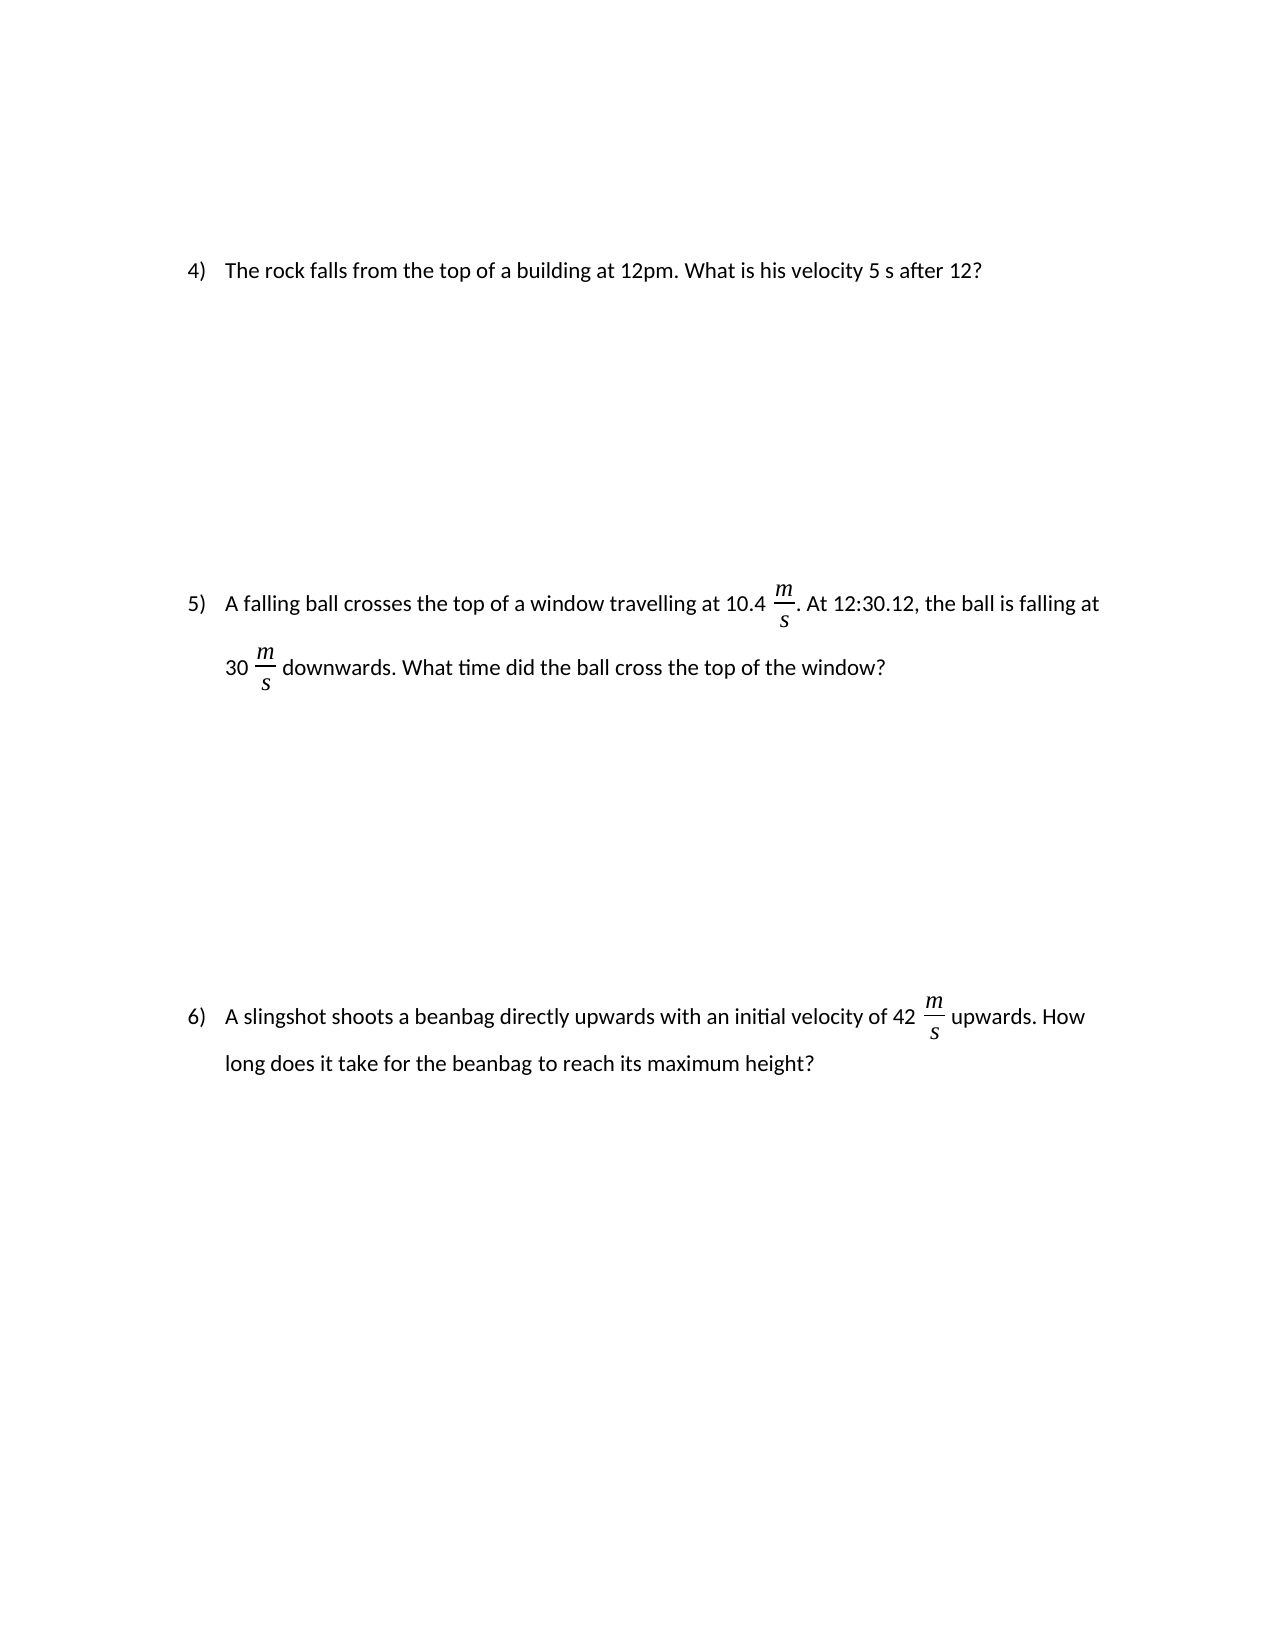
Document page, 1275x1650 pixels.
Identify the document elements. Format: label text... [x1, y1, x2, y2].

list A falling ball crosses the top of a window travelling at 10.4 . At 12:30.12, the ball is falling at 30 downwards. What time did the ball cross the top of the window? [187, 574, 1125, 696]
list The rock falls from the top of a building at 12pm. What is his velocity 5 s after 12? [187, 256, 1125, 284]
list A slingshot shoots a beanbag directly upwards with an initial velocity of 42 upwards. How long does it take for the beanbag to reach its maximum height? [187, 986, 1125, 1077]
